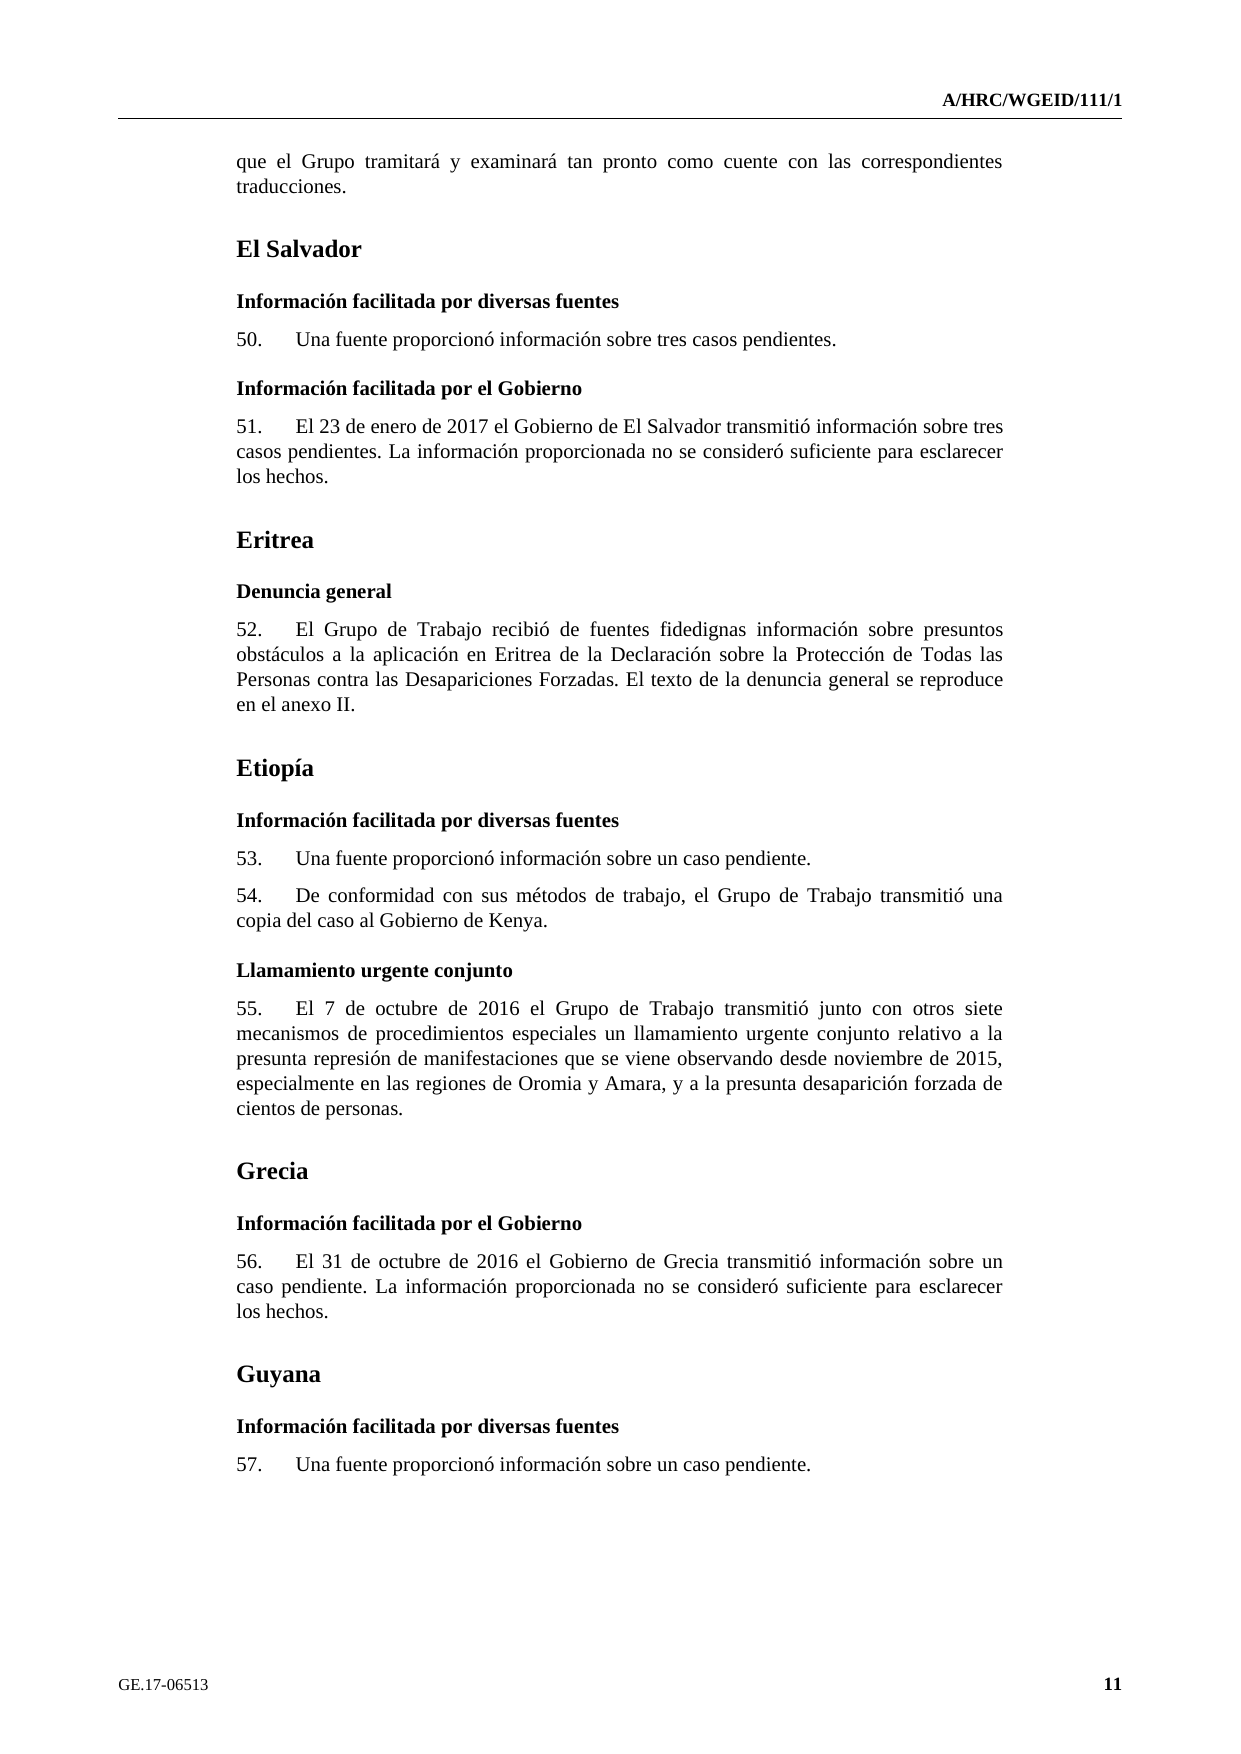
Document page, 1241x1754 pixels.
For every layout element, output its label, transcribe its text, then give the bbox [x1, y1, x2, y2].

text 50. Una fuente proporcionó información sobre tres casos pendientes. [236, 326, 1004, 351]
text Información facilitada por el Gobierno [118, 1210, 1004, 1235]
text 52. El Grupo de Trabajo recibió de fuentes fidedignas información sobre presuntos obstáculos a la aplicación en Eritrea de la Declaración sobre la Protección de Todas las Personas contra las Desapariciones Forzadas. El texto de la denuncia general se reproduce en el anexo II. [236, 616, 1004, 716]
text Eritrea [118, 526, 1004, 554]
text Grecia [118, 1157, 1004, 1185]
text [236, 148, 1004, 198]
text 55. El 7 de octubre de 2016 el Grupo de Trabajo transmitió junto con otros siete mecanismos de procedimientos especiales un llamamiento urgente conjunto relativo a la presunta represión de manifestaciones que se viene observando desde noviembre de 2015, especialmente en las regiones de Oromia y Amara, y a la presunta desaparición forzada de cientos de personas. [236, 994, 1004, 1119]
text El Salvador [118, 235, 1004, 263]
text Información facilitada por diversas fuentes [118, 807, 1004, 832]
text Etiopía [118, 754, 1004, 782]
text Información facilitada por el Gobierno [118, 376, 1004, 401]
text Información facilitada por diversas fuentes [118, 1413, 1004, 1438]
text Llamamiento urgente conjunto [118, 957, 1004, 982]
text 51. El 23 de enero de 2017 el Gobierno de El Salvador transmitió información sobre tres casos pendientes. La información proporcionada no se consideró suficiente para esclarecer los hechos. [236, 413, 1004, 488]
text 54. De conformidad con sus métodos de trabajo, el Grupo de Trabajo transmitió una copia del caso al Gobierno de Kenya. [236, 882, 1004, 932]
text 56. El 31 de octubre de 2016 el Gobierno de Grecia transmitió información sobre un caso pendiente. La información proporcionada no se consideró suficiente para esclarecer los hechos. [236, 1248, 1004, 1323]
text 57. Una fuente proporcionó información sobre un caso pendiente. [236, 1451, 1004, 1476]
text Denuncia general [118, 579, 1004, 604]
text 53. Una fuente proporcionó información sobre un caso pendiente. [236, 844, 1004, 869]
text Guyana [118, 1360, 1004, 1388]
text Información facilitada por diversas fuentes [118, 288, 1004, 313]
